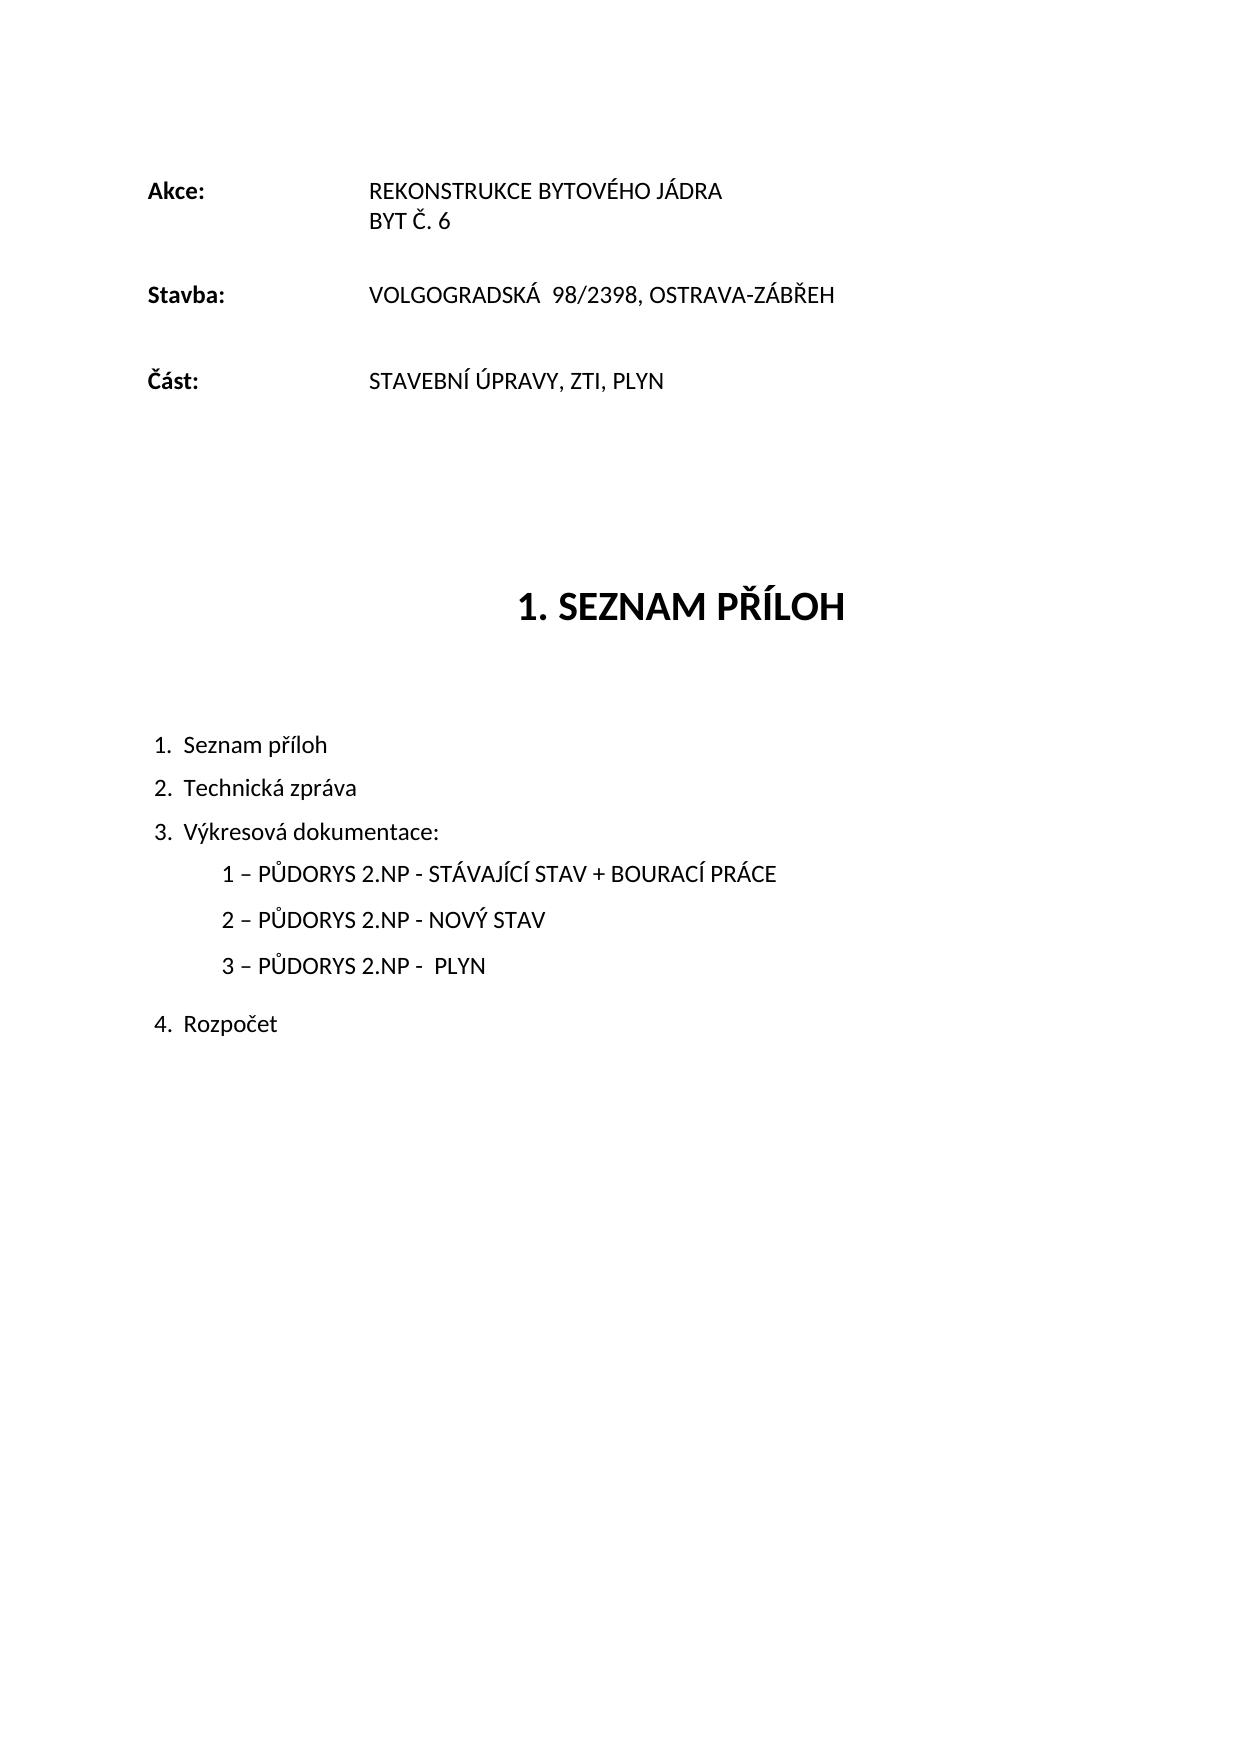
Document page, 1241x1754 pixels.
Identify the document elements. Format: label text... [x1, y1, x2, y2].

list Rozpočet [154, 1008, 1107, 1039]
text BYT Č. 6 [148, 206, 1107, 236]
list Technická zpráva [154, 773, 1107, 803]
list Výkresová dokumentace: [154, 816, 1107, 846]
text 1. SEZNAM PŘÍLOH [441, 580, 1107, 631]
text 3 – PŮDORYS 2.NP - PLYN [148, 950, 1107, 981]
text 1 – PŮDORYS 2.NP - STÁVAJÍCÍ STAV + BOURACÍ PRÁCE [148, 859, 1107, 889]
text 2 – PŮDORYS 2.NP - NOVÝ STAV [148, 904, 1107, 935]
text 1. Seznam příloh [148, 729, 1107, 760]
text Část: STAVEBNÍ ÚPRAVY, ZTI, PLYN [148, 365, 1107, 396]
text Akce: REKONSTRUKCE BYTOVÉHO JÁDRA [148, 175, 1107, 206]
text Stavba: VOLGOGRADSKÁ 98/2398, OSTRAVA-ZÁBŘEH [148, 279, 1107, 309]
